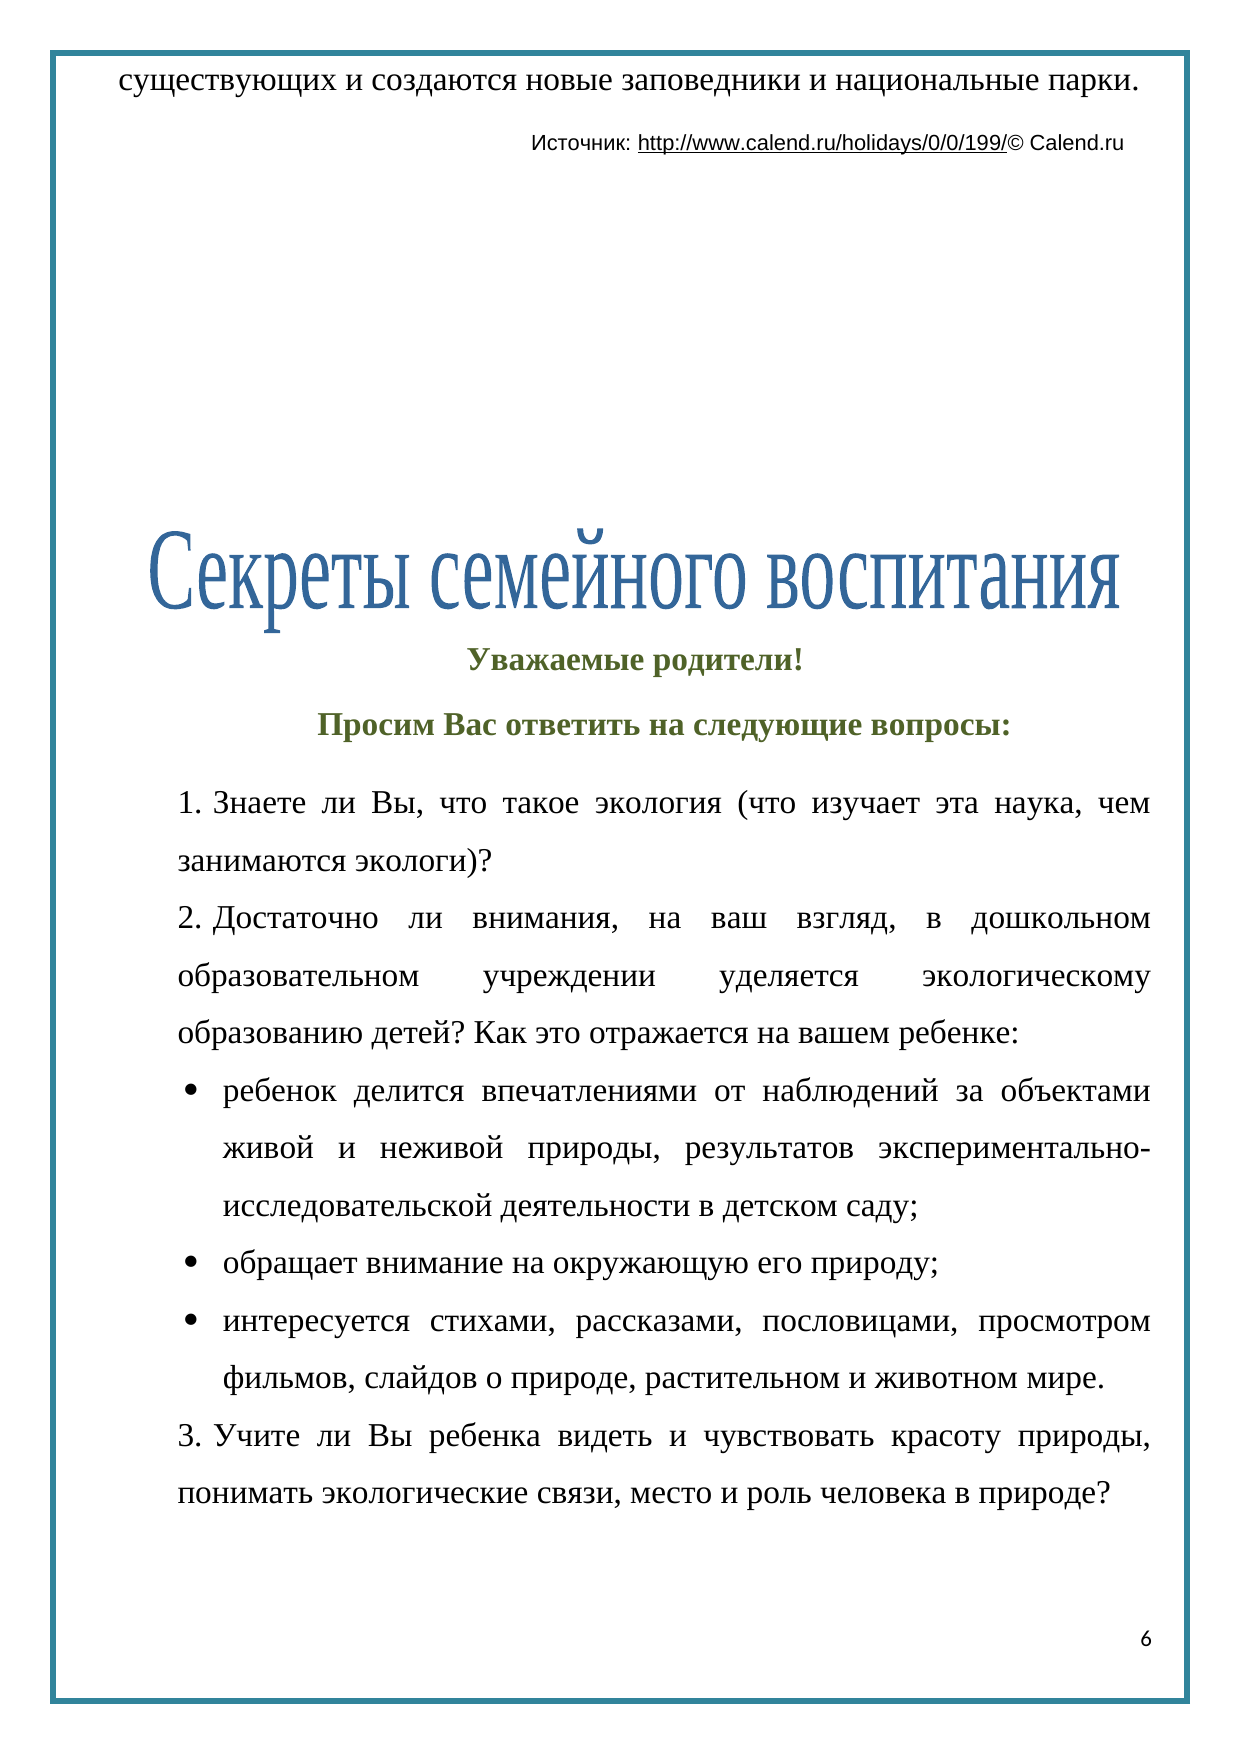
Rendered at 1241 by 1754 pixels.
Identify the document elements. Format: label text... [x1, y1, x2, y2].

list обращает внимание на окружающую его природу; [185, 1242, 1152, 1281]
list ребенок делится впечатлениями от наблюдений за объектами живой и неживой природы, результатов экспериментально-исследовательской деятельности в детском саду; [185, 1070, 1152, 1223]
text Просим Вас ответить на следующие вопросы: [177, 704, 1152, 742]
list Знаете ли Вы, что такое экология (что изучает эта наука, чем занимаются экологи)? [177, 782, 1152, 878]
text Всего в России насчитывается 110 заповедника, 46 национальных парка и 70 государственный природный заказник, а общая площадь особо охраняемых природных территорий, как федерального, так и регионального уровня, составляет около 203 млн. га или 11,9% площади России. И система особо охраняемых природных территорий в нашей стране продолжает развиваться — расширяются территории существующих и создаются новые заповедники и национальные парки. Источник: http://www.calend.ru/holidays/0/0/199/© Calend.ru [118, 59, 1152, 244]
list интересуется стихами, рассказами, пословицами, просмотром фильмов, слайдов о природе, растительном и животном мире. [185, 1300, 1152, 1396]
list Учите ли Вы ребенка видеть и чувствовать красоту природы, понимать экологические связи, место и роль человека в природе? [177, 1415, 1152, 1511]
text Уважаемые родители! [118, 528, 1152, 677]
list Достаточно ли внимания, на ваш взгляд, в дошкольном образовательном учреждении уделяется экологическому образованию детей? Как это отражается на вашем ребенке: [177, 897, 1152, 1051]
